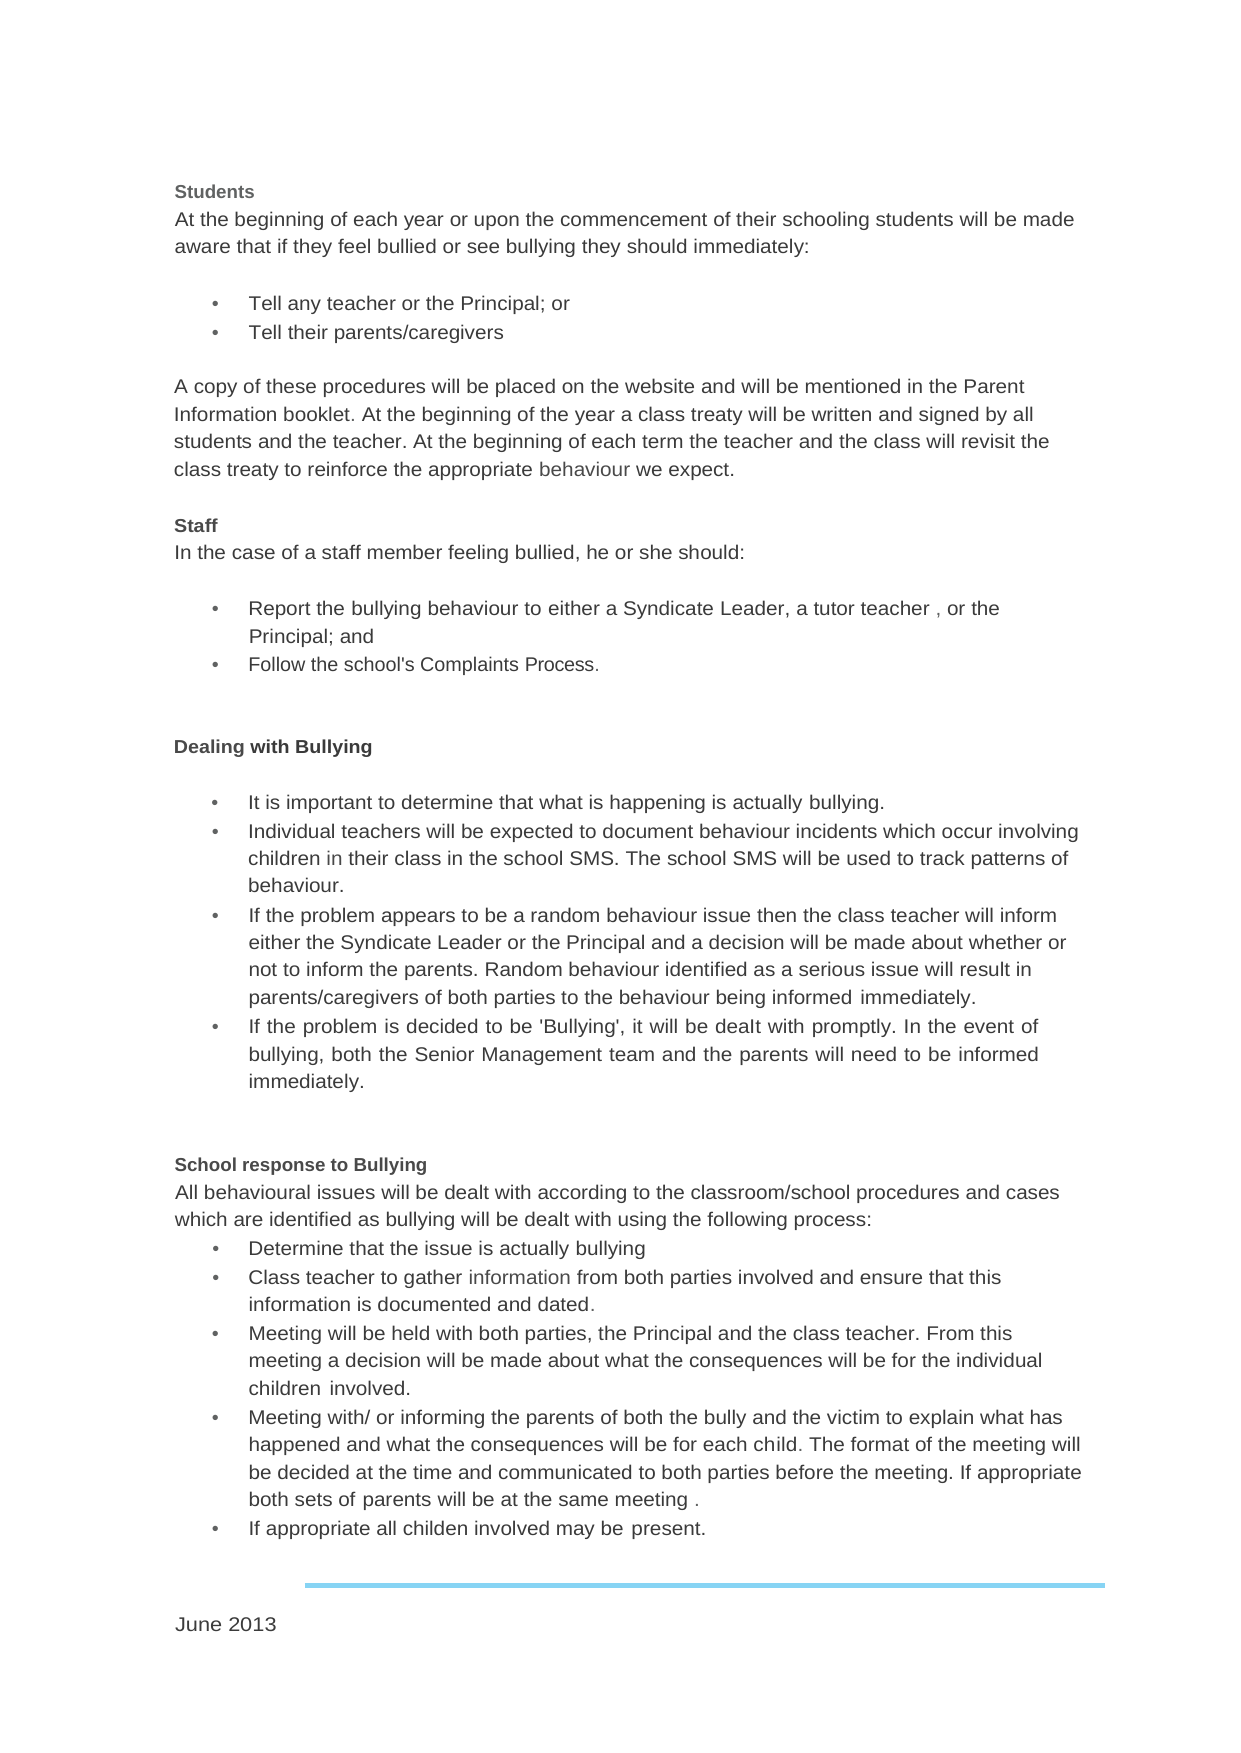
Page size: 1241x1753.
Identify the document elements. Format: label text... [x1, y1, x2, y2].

list It is important to determine that what is happening is actually bullying. [211, 791, 1119, 813]
text School response to Bullying [174, 1154, 1119, 1176]
text A copy of these procedures will be placed on the website and will be mentioned in the Parent Information booklet. At the beginning of the year a class treaty will be written and signed by all students and the teacher. At the beginning of each term the teacher and the class will revisit the class treaty to reinforce the appropriate behaviour we expect. [174, 375, 1099, 480]
text In the case of a staff member feeling bullied, he or she should: [174, 541, 1119, 563]
list Report the bullying behaviour to either a Syndicate Leader, a tutor teacher , or the Principal; and [212, 597, 1090, 647]
text Dealing with Bullying [174, 736, 1119, 757]
text All behavioural issues will be dealt with according to the classroom/school procedures and cases which are identified as bullying will be dealt with using the following process: [174, 1181, 1099, 1230]
list If the problem is decided to be 'Bullying', it will be deaIt with promptly. In the event of bullying, both the Senior Management team and the parents will need to be informed immediately. [212, 1015, 1041, 1092]
list Tell any teacher or the Principal; or [212, 292, 1119, 314]
text At the beginning of each year or upon the commencement of their schooling students will be made aware that if they feel bullied or see bullying they should immediately: [174, 208, 1119, 258]
text Staff [174, 514, 1119, 536]
list Individual teachers will be expected to document behaviour incidents which occur involving children in their class in the school SMS. The school SMS will be used to track patterns of behaviour. [212, 819, 1091, 897]
list Class teacher to gather information from both parties involved and ensure that this information is documented and dated. [212, 1266, 1015, 1316]
list If appropriate all childen involved may be present. [212, 1517, 1119, 1540]
list Tell their parents/caregivers [212, 321, 1119, 343]
list Meeting will be held with both parties, the Principal and the class teacher. From this meeting a decision will be made about what the consequences will be for the individual children involved. [212, 1322, 1053, 1399]
list Determine that the issue is actually bullying [212, 1237, 1119, 1260]
list If the problem appears to be a random behaviour issue then the class teacher will inform either the Syndicate Leader or the Principal and a decision will be made about whether or not to inform the parents. Random behaviour identified as a serious issue will result in parents/caregivers of both parties to the behaviour being informed immediately. [212, 903, 1073, 1008]
list Meeting with/ or informing the parents of both the bully and the victim to explain what has happened and what the consequences will be for each child. The format of the meeting will be decided at the time and communicated to both parties before the meeting. If appropriate both sets of parents will be at the same meeting . [212, 1406, 1101, 1511]
list Follow the school's Complaints Process. [212, 653, 1119, 676]
text Students [174, 181, 1119, 203]
